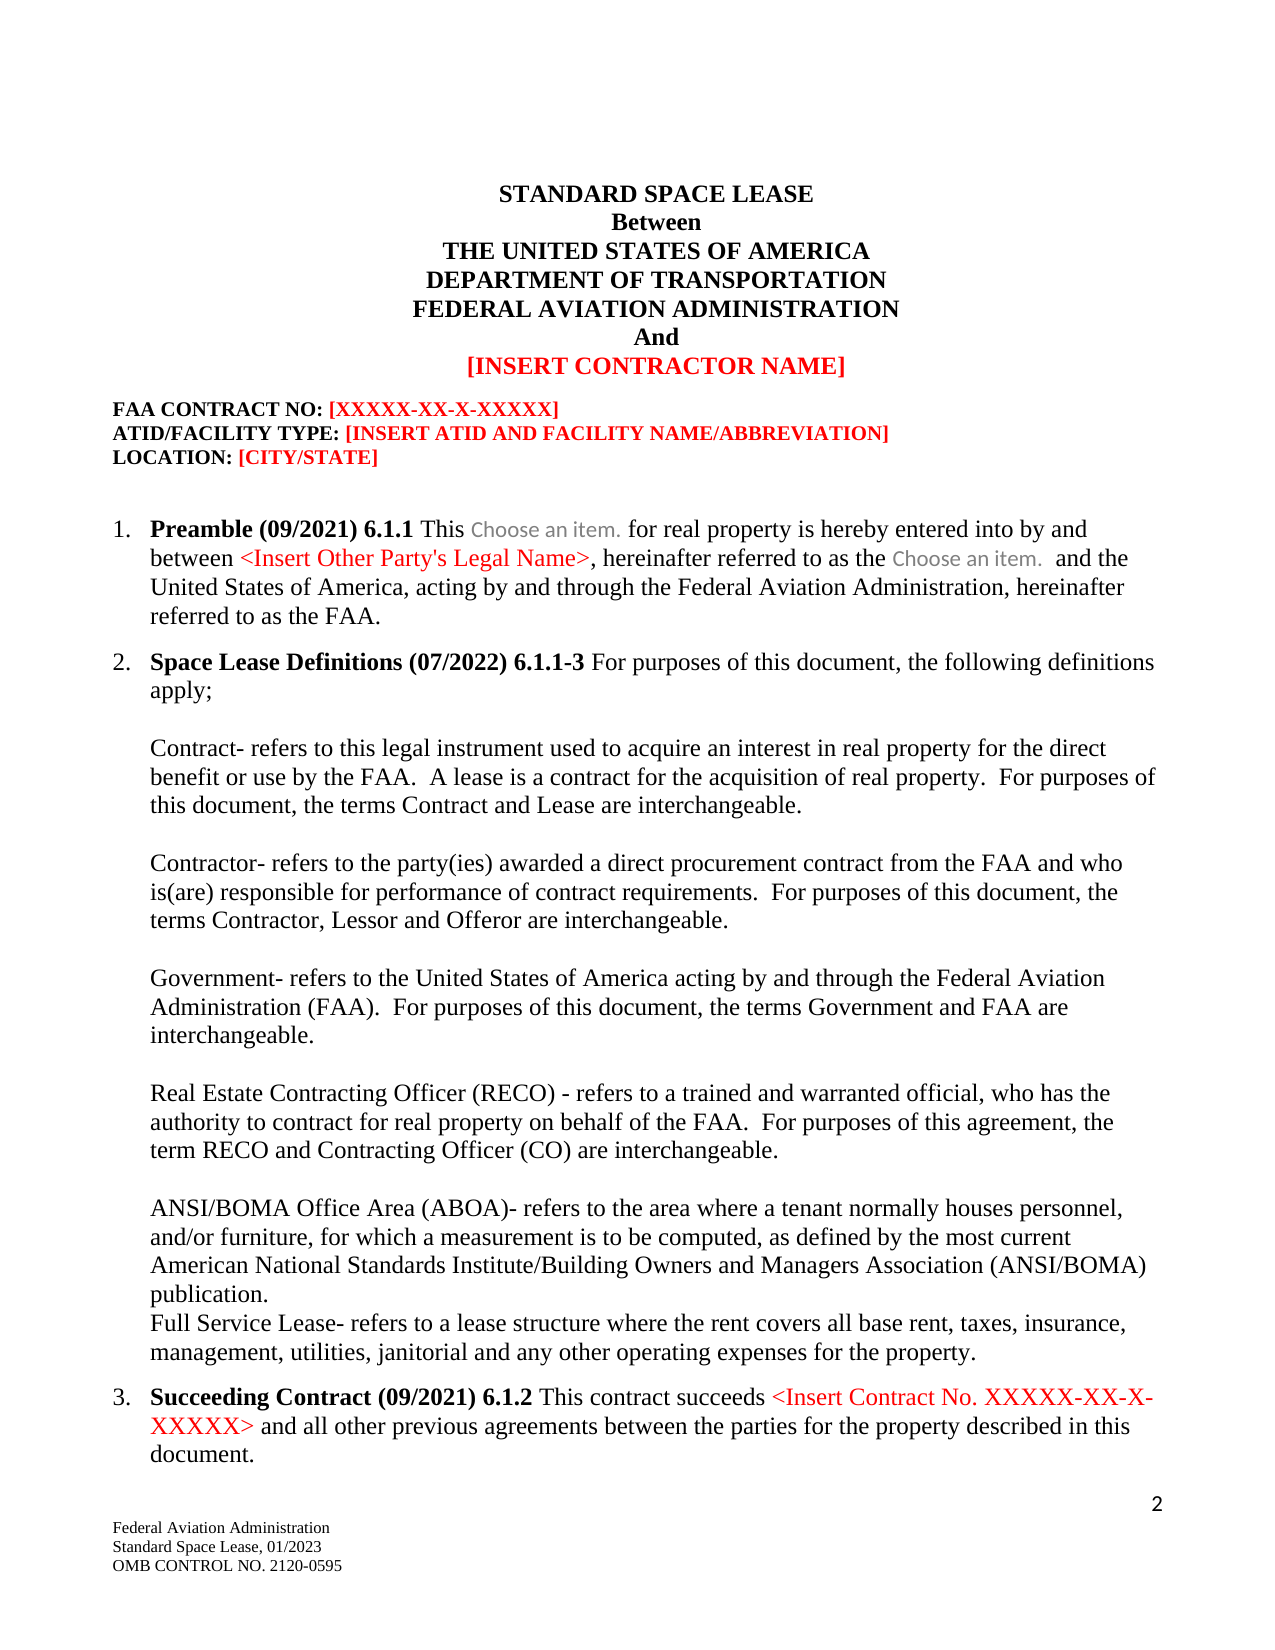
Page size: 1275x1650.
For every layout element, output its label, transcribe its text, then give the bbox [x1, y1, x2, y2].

text STANDARD SPACE LEASE [150, 179, 1162, 207]
text LOCATION: [CITY/STATE] [112, 445, 1162, 469]
list Preamble (09/2021) 6.1.1 Insert in all real estate contracts. Edit fill-ins based on contract type. This for real property is hereby entered into by and between <Insert Other Party's Legal Name>, hereinafter referred to as the and the United States of America, acting by and through the Federal Aviation Administration, hereinafter referred to as the FAA. [112, 514, 1162, 630]
text ATID/FACILITY TYPE: [INSERT ATID AND FACILITY NAME/ABBREVIATION] [112, 421, 1162, 445]
text [INSERT CONTRACTOR NAME] [150, 351, 1162, 380]
text Between [150, 207, 1162, 236]
text And [150, 322, 1162, 351]
text FEDERAL AVIATION ADMINISTRATION [150, 294, 1162, 322]
text THE UNITED STATES OF AMERICA [150, 236, 1162, 265]
list Succeeding Contract (09/2021) 6.1.2 Insert in all contracts when the contract immediately follows an expiring contract or follows an expired contract in holdover status. This contract succeeds <Insert Contract No. XXXXX-XX-X-XXXXX> and all other previous agreements between the parties for the property described in this document. [112, 1382, 1162, 1468]
list Space Lease Definitions (07/2022) 6.1.1-3 Insert in all Standard Space Leases For purposes of this document, the following definitions apply; Contract- refers to this legal instrument used to acquire an interest in real property for the direct benefit or use by the FAA. A lease is a contract for the acquisition of real property. For purposes of this document, the terms Contract and Lease are interchangeable. Contractor- refers to the party(ies) awarded a direct procurement contract from the FAA and who is(are) responsible for performance of contract requirements. For purposes of this document, the terms Contractor, Lessor and Offeror are interchangeable. Government- refers to the United States of America acting by and through the Federal Aviation Administration (FAA). For purposes of this document, the terms Government and FAA are interchangeable. Real Estate Contracting Officer (RECO) - refers to a trained and warranted official, who has the authority to contract for real property on behalf of the FAA. For purposes of this agreement, the term RECO and Contracting Officer (CO) are interchangeable. ANSI/BOMA Office Area (ABOA)- refers to the area where a tenant normally houses personnel, and/or furniture, for which a measurement is to be computed, as defined by the most current American National Standards Institute/Building Owners and Managers Association (ANSI/BOMA) publication. [INSTRUCTION TO RECO- DELETE IF REQUIREMENTS ALLOW FOR LESS THAN FULL SERVICE] Full Service Lease- refers to a lease structure where the rent covers all base rent, taxes, insurance, management, utilities, janitorial and any other operating expenses for the property. [112, 647, 1162, 1365]
text FAA CONTRACT NO: [XXXXX-XX-X-XXXXX] [112, 397, 1162, 421]
text DEPARTMENT OF TRANSPORTATION [150, 265, 1162, 294]
